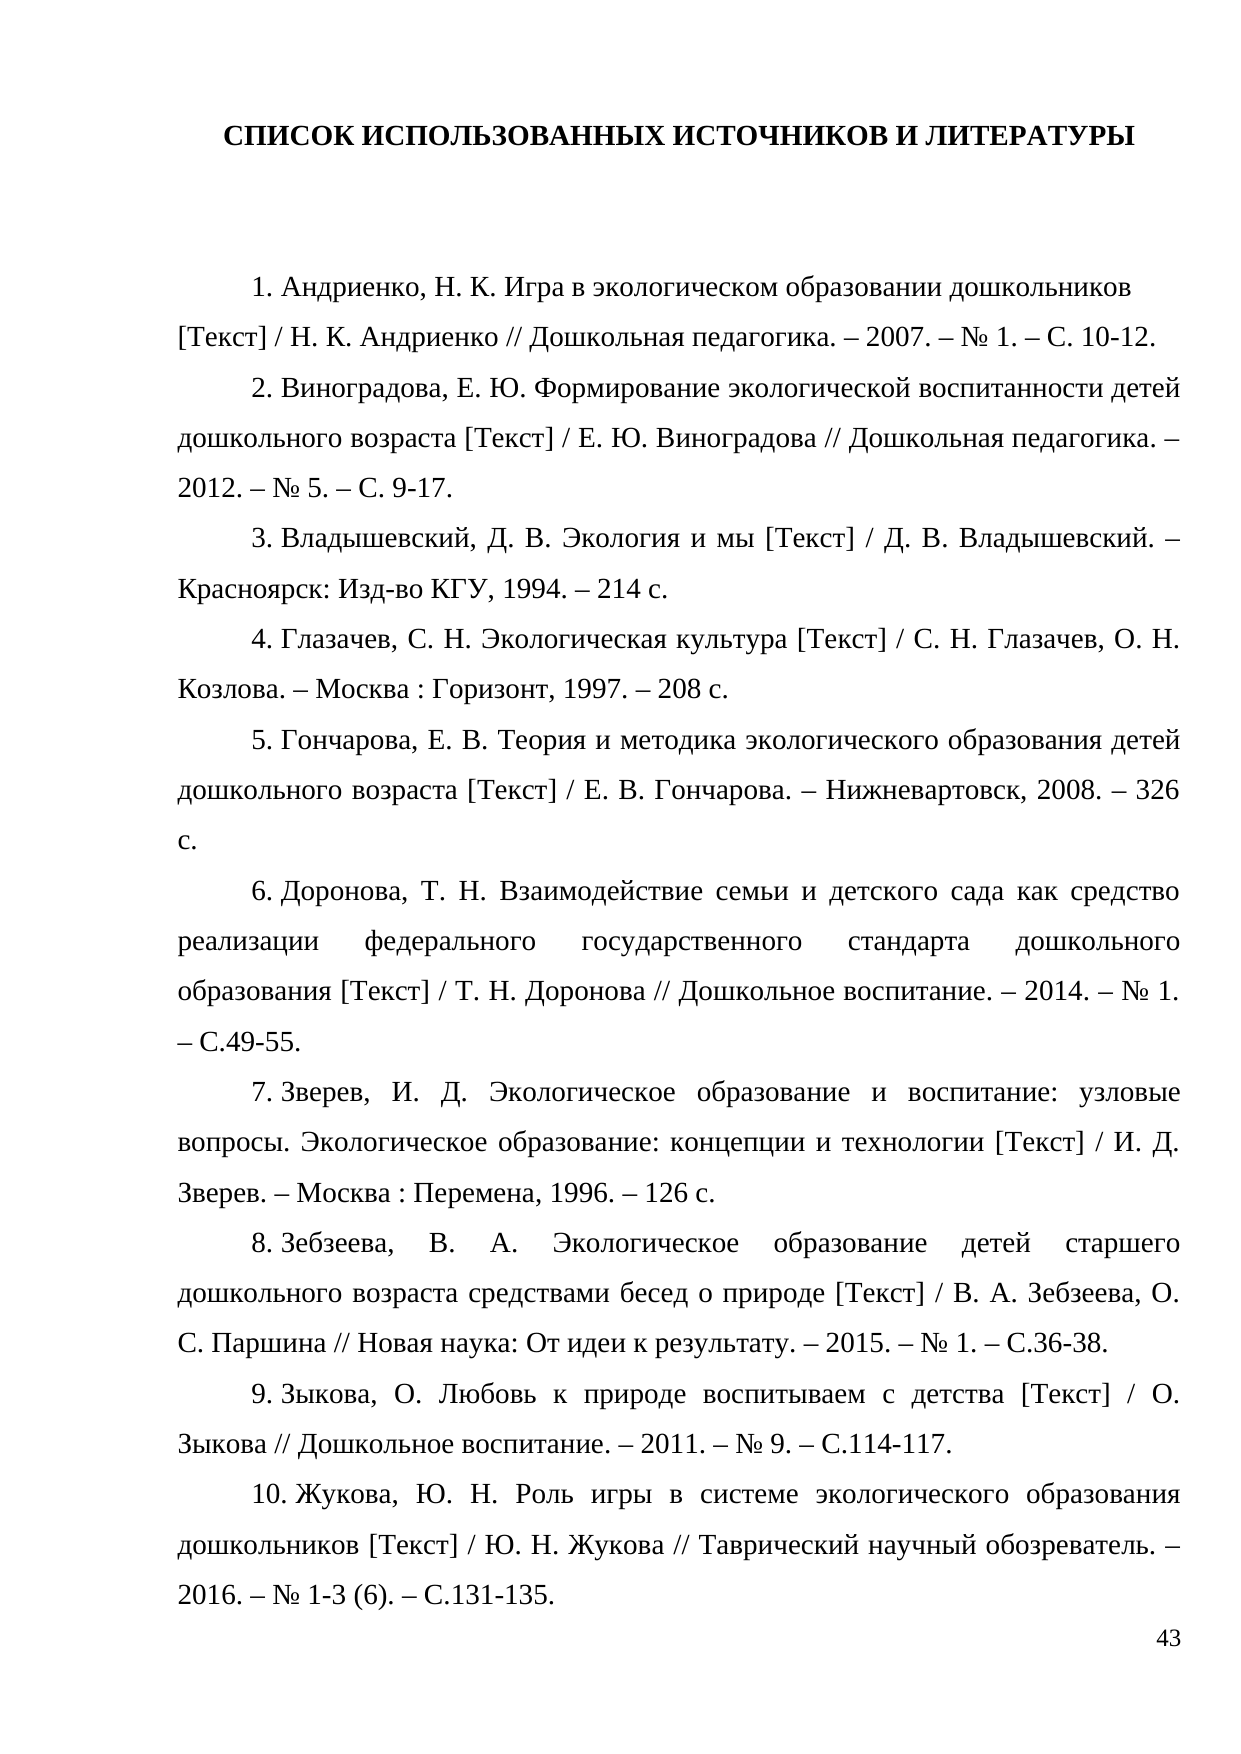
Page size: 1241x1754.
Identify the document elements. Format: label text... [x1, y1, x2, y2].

list Жукова, Ю. Н. Роль игры в системе экологического образования дошкольников [Текст] / Ю. Н. Жукова // Таврический научный обозреватель. – 2016. – № 1-3 (6). – С.131-135. [177, 1477, 1181, 1611]
list Владышевский, Д. В. Экология и мы [Текст] / Д. В. Владышевский. – Красноярск: Изд-во КГУ, 1994. – 214 с. [177, 521, 1181, 604]
list Зебзеева, В. А. Экологическое образование детей старшего дошкольного возраста средствами бесед о природе [Текст] / В. А. Зебзеева, О. С. Паршина // Новая наука: От идеи к результату. – 2015. – № 1. – С.36-38. [177, 1225, 1181, 1359]
list Гончарова, Е. В. Теория и методика экологического образования детей дошкольного возраста [Текст] / Е. В. Гончарова. – Нижневартовск, 2008. – 326 с. [177, 722, 1181, 856]
list Зверев, И. Д. Экологическое образование и воспитание: узловые вопросы. Экологическое образование: концепции и технологии [Текст] / И. Д. Зверев. – Москва : Перемена, 1996. – 126 с. [177, 1074, 1181, 1208]
list Глазачев, С. Н. Экологическая культура [Текст] / С. Н. Глазачев, О. Н. Козлова. – Москва : Горизонт, 1997. – 208 с. [177, 621, 1181, 705]
list Доронова, Т. Н. Взаимодействие семьи и детского сада как средство реализации федерального государственного стандарта дошкольного образования [Текст] / Т. Н. Доронова // Дошкольное воспитание. – 2014. – № 1. – С.49-55. [177, 873, 1181, 1057]
list Виноградова, Е. Ю. Формирование экологической воспитанности детей дошкольного возраста [Текст] / Е. Ю. Виноградова // Дошкольная педагогика. – 2012. – № 5. – С. 9-17. [177, 370, 1181, 504]
subtitle СПИСОК ИСПОЛЬЗОВАННЫХ ИСТОЧНИКОВ И ЛИТЕРАТУРЫ [177, 118, 1181, 152]
list Зыкова, О. Любовь к природе воспитываем с детства [Текст] / О. Зыкова // Дошкольное воспитание. – 2011. – № 9. – С.114-117. [177, 1376, 1181, 1460]
list Андриенко, Н. К. Игра в экологическом образовании дошкольников [Текст] / Н. К. Андриенко // Дошкольная педагогика. – 2007. – № 1. – С. 10-12. [177, 269, 1181, 353]
